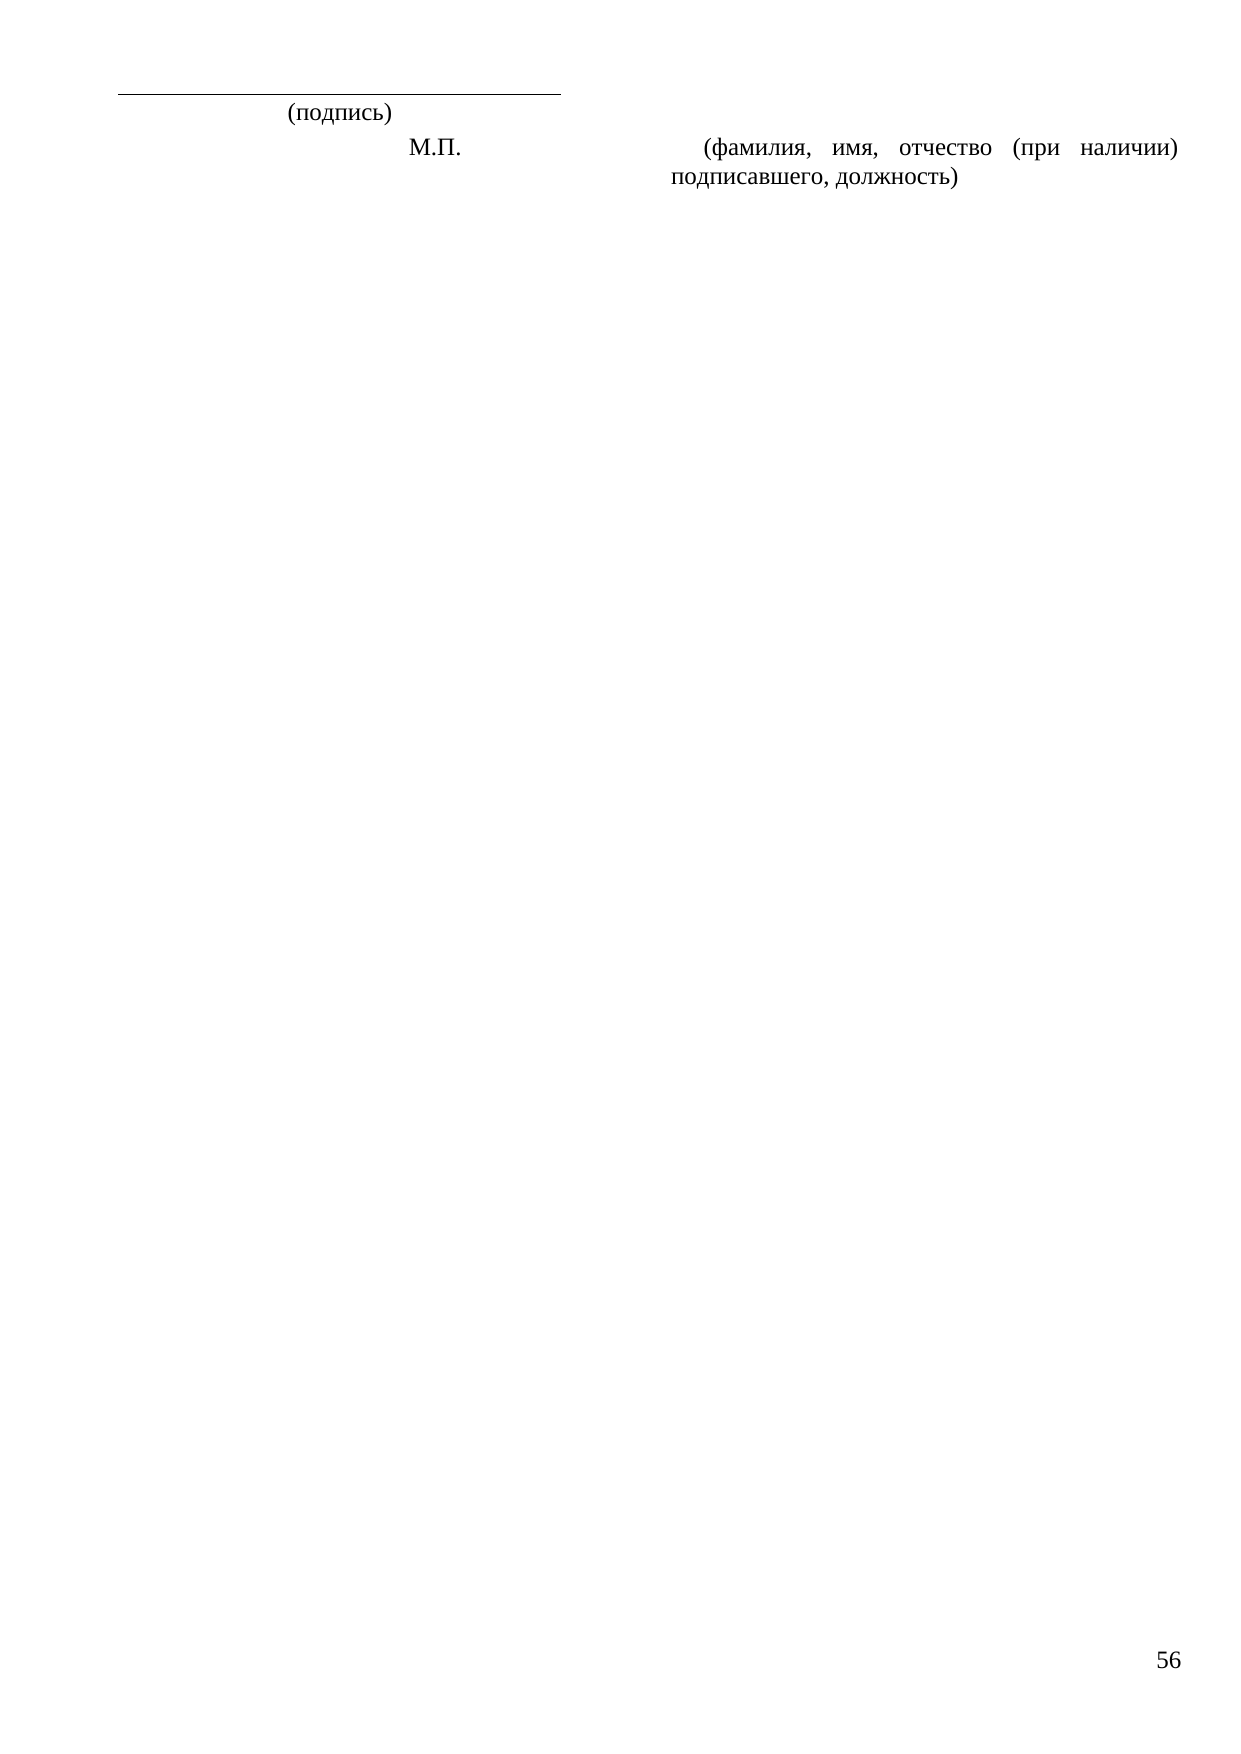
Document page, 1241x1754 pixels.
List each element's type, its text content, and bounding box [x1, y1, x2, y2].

text М.П. (фамилия, имя, отчество (при наличии) подписавшего, должность) [207, 132, 1181, 189]
text (подпись) [118, 95, 561, 126]
